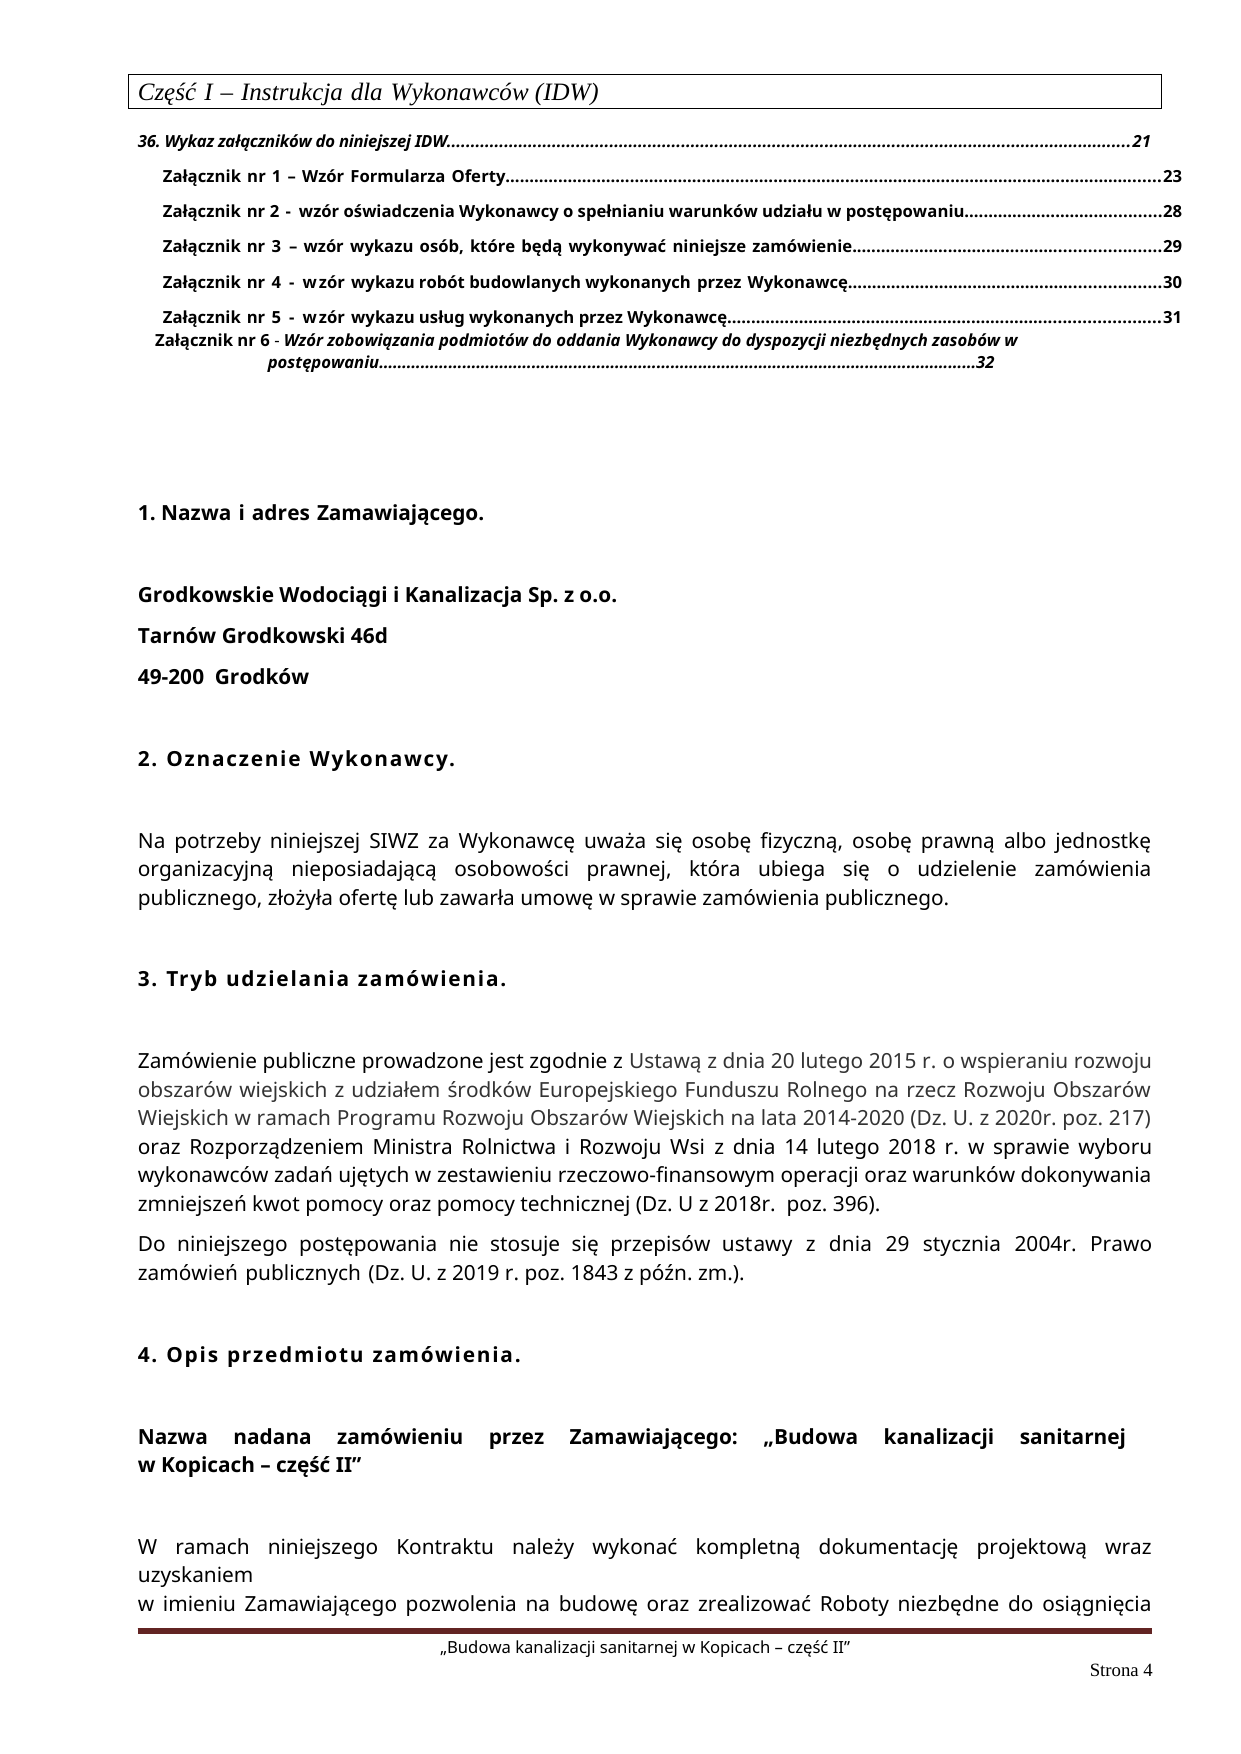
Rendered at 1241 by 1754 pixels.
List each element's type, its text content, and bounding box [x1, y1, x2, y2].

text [138, 1532, 1152, 1617]
subtitle 2. Oznaczenie Wykonawcy. [138, 744, 1152, 772]
text Nazwa nadana zamówieniu przez Zamawiającego: „Budowa kanalizacji sanitarnej w Kopicach – część II” [138, 1422, 1152, 1479]
text Załącznik nr 6 - Wzór zobowiązania podmiotów do oddania Wykonawcy do dyspozycji niezbędnych zasobów w postępowaniu…………………………………………………………………………………………………………………32 [138, 328, 1152, 373]
subtitle 4. Opis przedmiotu zamówienia. [138, 1340, 1152, 1368]
text Do niniejszego postępowania nie stosuje się przepisów ustawy z dnia 29 stycznia 2004r. Prawo zamówień publicznych (Dz. U. z 2019 r. poz. 1843 z późn. zm.). [138, 1229, 1152, 1286]
subtitle 1. Nazwa i adres Zamawiającego. [138, 498, 1152, 527]
text 49-200 Grodków [138, 662, 1152, 691]
subtitle 3. Tryb udzielania zamówienia. [138, 964, 1152, 993]
text Tarnów Grodkowski 46d [138, 621, 1152, 649]
text 36. Wykaz załączników do niniejszej IDW. 21 [138, 129, 1152, 152]
text Załącznik nr 2 - wzór oświadczenia Wykonawcy o spełnianiu warunków udziału w postępowaniu. 28 [163, 200, 1152, 222]
text Załącznik nr 5 - wzór wykazu usług wykonanych przez Wykonawcę 31 [163, 305, 1152, 328]
text Załącznik nr 1 – Wzór Formularza Oferty 23 [163, 164, 1152, 187]
text Załącznik nr 4 - wzór wykazu robót budowlanych wykonanych przez Wykonawcę 30 [163, 270, 1152, 293]
text Zamówienie publiczne prowadzone jest zgodnie z Ustawą z dnia 20 lutego 2015 r. o wspieraniu rozwoju obszarów wiejskich z udziałem środków Europejskiego Funduszu Rolnego na rzecz Rozwoju Obszarów Wiejskich w ramach Programu Rozwoju Obszarów Wiejskich na lata 2014-2020 (Dz. U. z 2020r. poz. 217) oraz Rozporządzeniem Ministra Rolnictwa i Rozwoju Wsi z dnia 14 lutego 2018 r. w sprawie wyboru wykonawców zadań ujętych w zestawieniu rzeczowo-finansowym operacji oraz warunków dokonywania zmniejszeń kwot pomocy oraz pomocy technicznej (Dz. U z 2018r. poz. 396). [138, 1046, 1152, 1217]
text Na potrzeby niniejszej SIWZ za Wykonawcę uważa się osobę fizyczną, osobę prawną albo jednostkę organizacyjną nieposiadającą osobowości prawnej, która ubiega się o udzielenie zamówienia publicznego, złożyła ofertę lub zawarła umowę w sprawie zamówienia publicznego. [138, 826, 1152, 911]
text Grodkowskie Wodociągi i Kanalizacja Sp. z o.o. [138, 580, 1152, 609]
text Załącznik nr 3 – wzór wykazu osób, które będą wykonywać niniejsze zamówienie. 29 [163, 235, 1152, 258]
